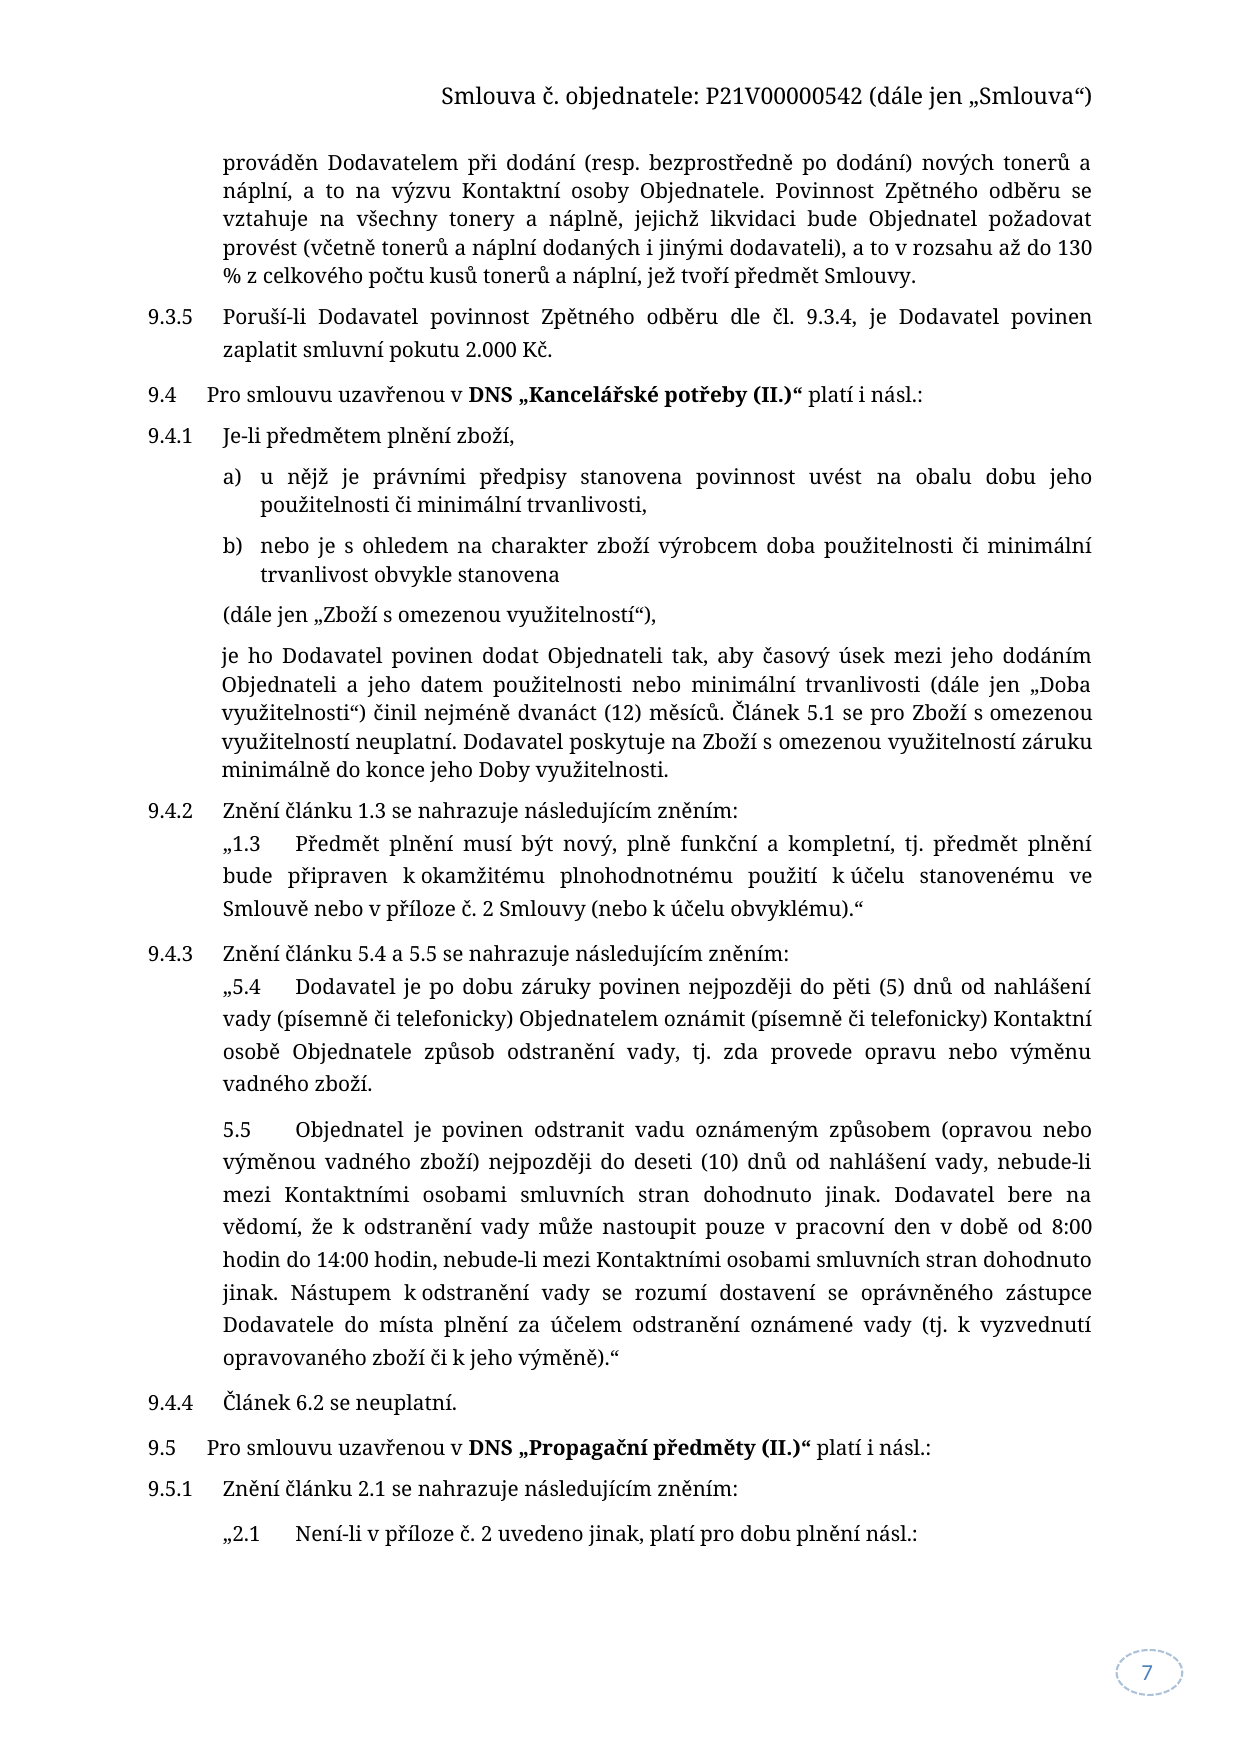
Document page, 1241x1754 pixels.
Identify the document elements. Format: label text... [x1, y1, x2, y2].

list 5.5 Objednatel je povinen odstranit vadu oznámeným způsobem (opravou nebo výměnou vadného zboží) nejpozději do deseti (10) dnů od nahlášení vady, nebude-li mezi Kontaktními osobami smluvních stran dohodnuto jinak. Dodavatel bere na vědomí, že k odstranění vady může nastoupit pouze v pracovní den v době od 8:00 hodin do 14:00 hodin, nebude-li mezi Kontaktními osobami smluvních stran dohodnuto jinak. Nástupem k odstranění vady se rozumí dostavení se oprávněného zástupce Dodavatele do místa plnění za účelem odstranění oznámené vady (tj. k vyzvednutí opravovaného zboží či k jeho výměně).“ [223, 1115, 1093, 1371]
list „2.1 Není-li v příloze č. 2 uvedeno jinak, platí pro dobu plnění násl.: [223, 1519, 1093, 1548]
list u nějž je právními předpisy stanovena povinnost uvést na obalu dobu jeho použitelnosti či minimální trvanlivosti, [223, 462, 1093, 519]
list Článek 6.2 se neuplatní. [148, 1388, 1093, 1416]
list Znění článku 2.1 se nahrazuje následujícím zněním: [148, 1474, 1093, 1502]
list Je-li předmětem plnění zboží, [148, 421, 1093, 449]
list Pro smlouvu uzavřenou v DNS „Propagační předměty (II.)“ platí i násl.: [148, 1433, 1093, 1462]
list „5.4 Dodavatel je po dobu záruky povinen nejpozději do pěti (5) dnů od nahlášení vady (písemně či telefonicky) Objednatelem oznámit (písemně či telefonicky) Kontaktní osobě Objednatele způsob odstranění vady, tj. zda provede opravu nebo výměnu vadného zboží. [223, 972, 1093, 1098]
list Znění článku 5.4 a 5.5 se nahrazuje následujícím zněním: [148, 939, 1093, 968]
list Poruší-li Dodavatel povinnost Zpětného odběru dle čl. 9.3.4, je Dodavatel povinen zaplatit smluvní pokutu 2.000 Kč. [148, 302, 1093, 363]
list „1.3 Předmět plnění musí být nový, plně funkční a kompletní, tj. předmět plnění bude připraven k okamžitému plnohodnotnému použití k účelu stanovenému ve Smlouvě nebo v příloze č. 2 Smlouvy (nebo k účelu obvyklému).“ [223, 829, 1093, 922]
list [148, 148, 1093, 290]
list nebo je s ohledem na charakter zboží výrobcem doba použitelnosti či minimální trvanlivost obvykle stanovena [223, 531, 1093, 588]
text (dále jen „Zboží s omezenou využitelností“), [223, 601, 1093, 629]
text je ho Dodavatel povinen dodat Objednateli tak, aby časový úsek mezi jeho dodáním Objednateli a jeho datem použitelnosti nebo minimální trvanlivosti (dále jen „Doba využitelnosti“) činil nejméně dvanáct (12) měsíců. Článek 5.1 se pro Zboží s omezenou využitelností neuplatní. Dodavatel poskytuje na Zboží s omezenou využitelností záruku minimálně do konce jeho Doby využitelnosti. [221, 642, 1093, 784]
list Pro smlouvu uzavřenou v DNS „Kancelářské potřeby (II.)“ platí i násl.: [148, 380, 1093, 408]
list Znění článku 1.3 se nahrazuje následujícím zněním: [148, 796, 1093, 825]
